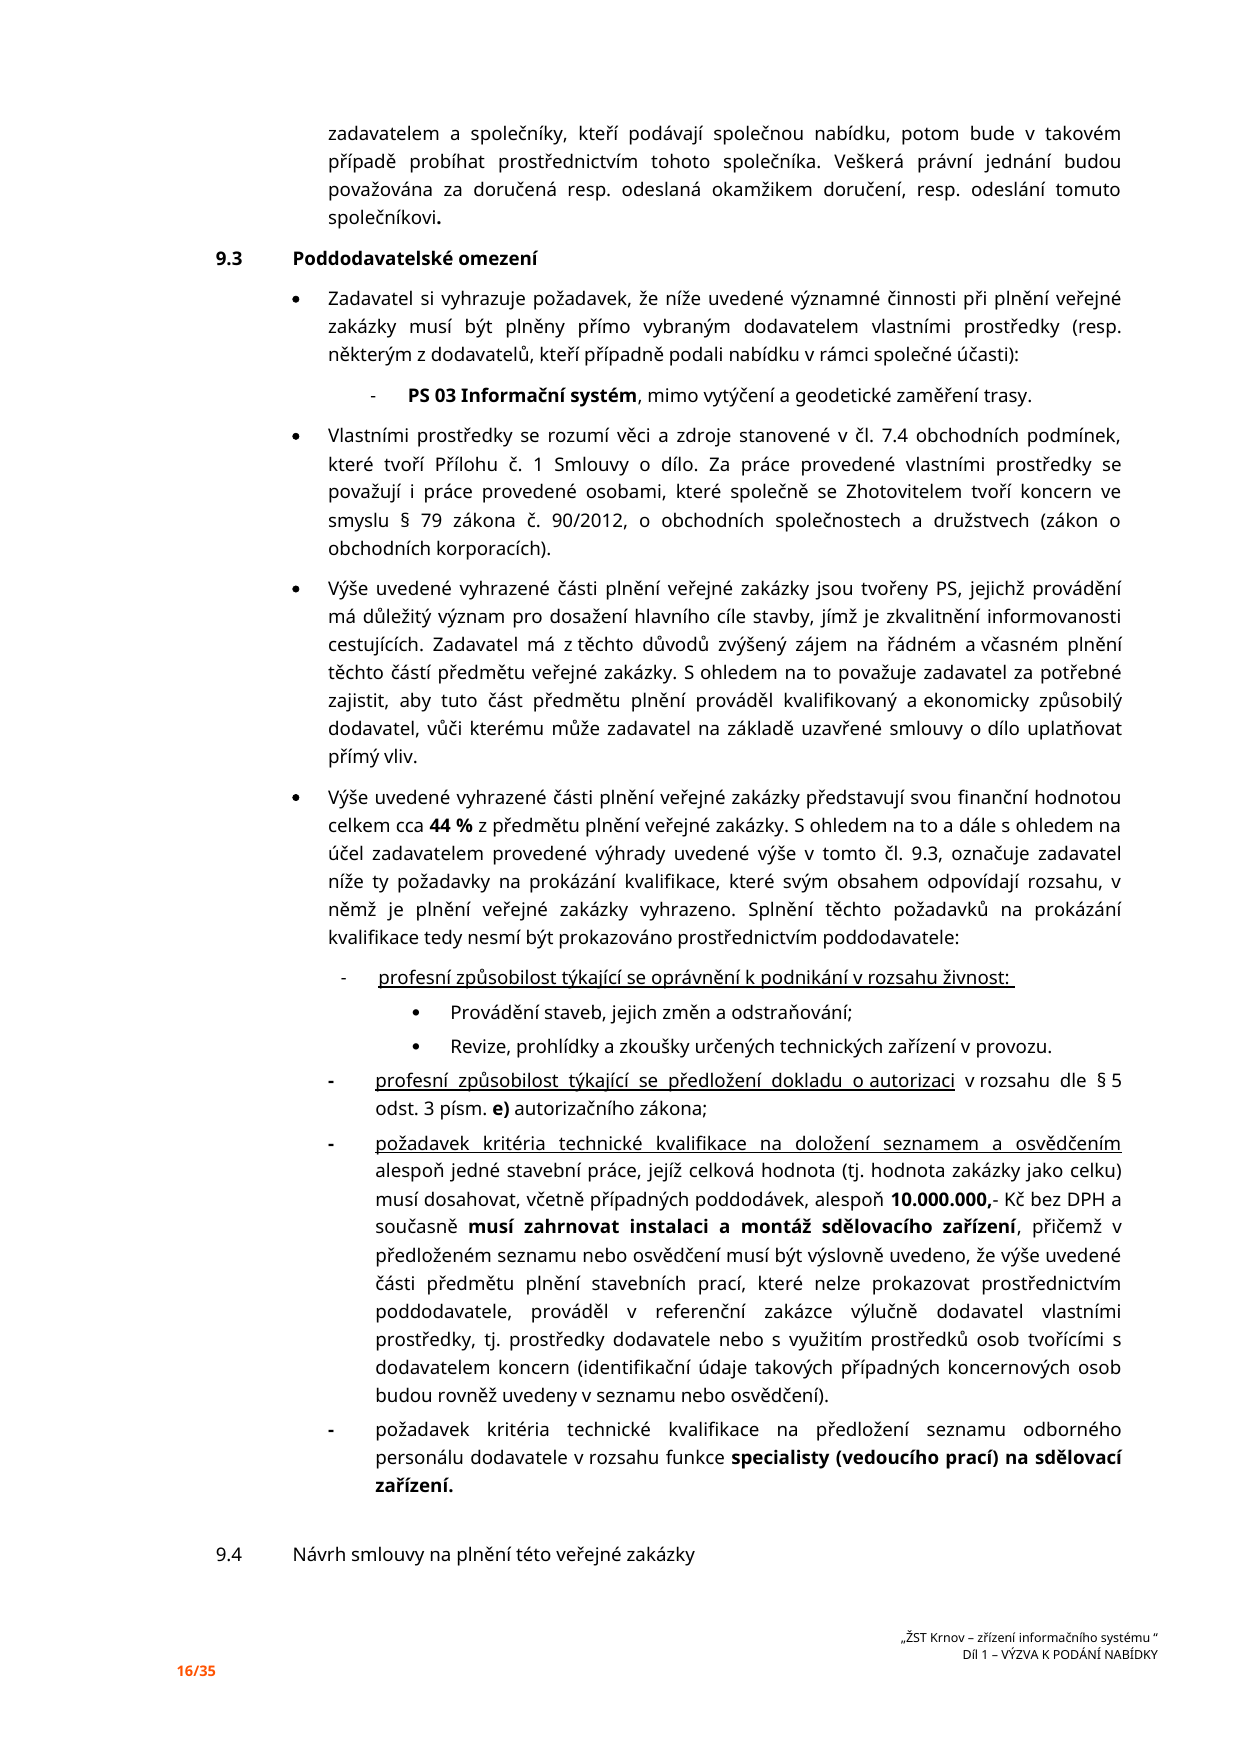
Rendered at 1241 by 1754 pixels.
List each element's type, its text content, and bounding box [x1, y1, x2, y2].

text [292, 121, 1122, 230]
text požadavek kritéria technické kvalifikace na doložení seznamem a osvědčením alespoň jedné stavební práce, jejíž celková hodnota (tj. hodnota zakázky jako celku) musí dosahovat, včetně případných poddodávek, alespoň 10.000.000,- Kč bez DPH a současně musí zahrnovat instalaci a montáž sdělovacího zařízení, přičemž v předloženém seznamu nebo osvědčení musí být výslovně uvedeno, že výše uvedené části předmětu plnění stavebních prací, které nelze prokazovat prostřednictvím poddodavatele, prováděl v referenční zakázce výlučně dodavatel vlastními prostředky, tj. prostředky dodavatele nebo s využitím prostředků osob tvořícími s dodavatelem koncern (identifikační údaje takových případných koncernových osob budou rovněž uvedeny v seznamu nebo osvědčení). [328, 1130, 1122, 1407]
text Návrh smlouvy na plnění této veřejné zakázky [216, 1541, 1122, 1566]
text Vlastními prostředky se rozumí věci a zdroje stanovené v čl. 7.4 obchodních podmínek, které tvoří Přílohu č. 1 Smlouvy o dílo. Za práce provedené vlastními prostředky se považují i práce provedené osobami, které společně se Zhotovitelem tvoří koncern ve smyslu § 79 zákona č. 90/2012, o obchodních společnostech a družstvech (zákon o obchodních korporacích). [292, 423, 1122, 560]
text požadavek kritéria technické kvalifikace na předložení seznamu odborného personálu dodavatele v rozsahu funkce specialisty (vedoucího prací) na sdělovací zařízení. [328, 1416, 1122, 1498]
text profesní způsobilost týkající se předložení dokladu o autorizaci v rozsahu dle § 5 odst. 3 písm. e) autorizačního zákona; [328, 1067, 1122, 1121]
text Zadavatel si vyhrazuje požadavek, že níže uvedené významné činnosti při plnění veřejné zakázky musí být plněny přímo vybraným dodavatelem vlastními prostředky (resp. některým z dodavatelů, kteří případně podali nabídku v rámci společné účasti): [292, 286, 1122, 367]
list PS 03 Informační systém, mimo vytýčení a geodetické zaměření trasy. [370, 382, 1122, 408]
text Výše uvedené vyhrazené části plnění veřejné zakázky představují svou finanční hodnotou celkem cca 44 % z předmětu plnění veřejné zakázky. S ohledem na to a dále s ohledem na účel zadavatelem provedené výhrady uvedené výše v tomto čl. 9.3, označuje zadavatel níže ty požadavky na prokázání kvalifikace, které svým obsahem odpovídají rozsahu, v němž je plnění veřejné zakázky vyhrazeno. Splnění těchto požadavků na prokázání kvalifikace tedy nesmí být prokazováno prostřednictvím poddodavatele: [292, 784, 1122, 950]
list Provádění staveb, jejich změn a odstraňování; [413, 999, 1122, 1024]
list Revize, prohlídky a zkoušky určených technických zařízení v provozu. [413, 1033, 1122, 1059]
list profesní způsobilost týkající se oprávnění k podnikání v rozsahu živnost: [341, 965, 1122, 990]
text Poddodavatelské omezení [216, 245, 1122, 271]
text Výše uvedené vyhrazené části plnění veřejné zakázky jsou tvořeny PS, jejichž provádění má důležitý význam pro dosažení hlavního cíle stavby, jímž je zkvalitnění informovanosti cestujících. Zadavatel má z těchto důvodů zvýšený zájem na řádném a včasném plnění těchto částí předmětu veřejné zakázky. S ohledem na to považuje zadavatel za potřebné zajistit, aby tuto část předmětu plnění prováděl kvalifikovaný a ekonomicky způsobilý dodavatel, vůči kterému může zadavatel na základě uzavřené smlouvy o dílo uplatňovat přímý vliv. [292, 575, 1122, 769]
